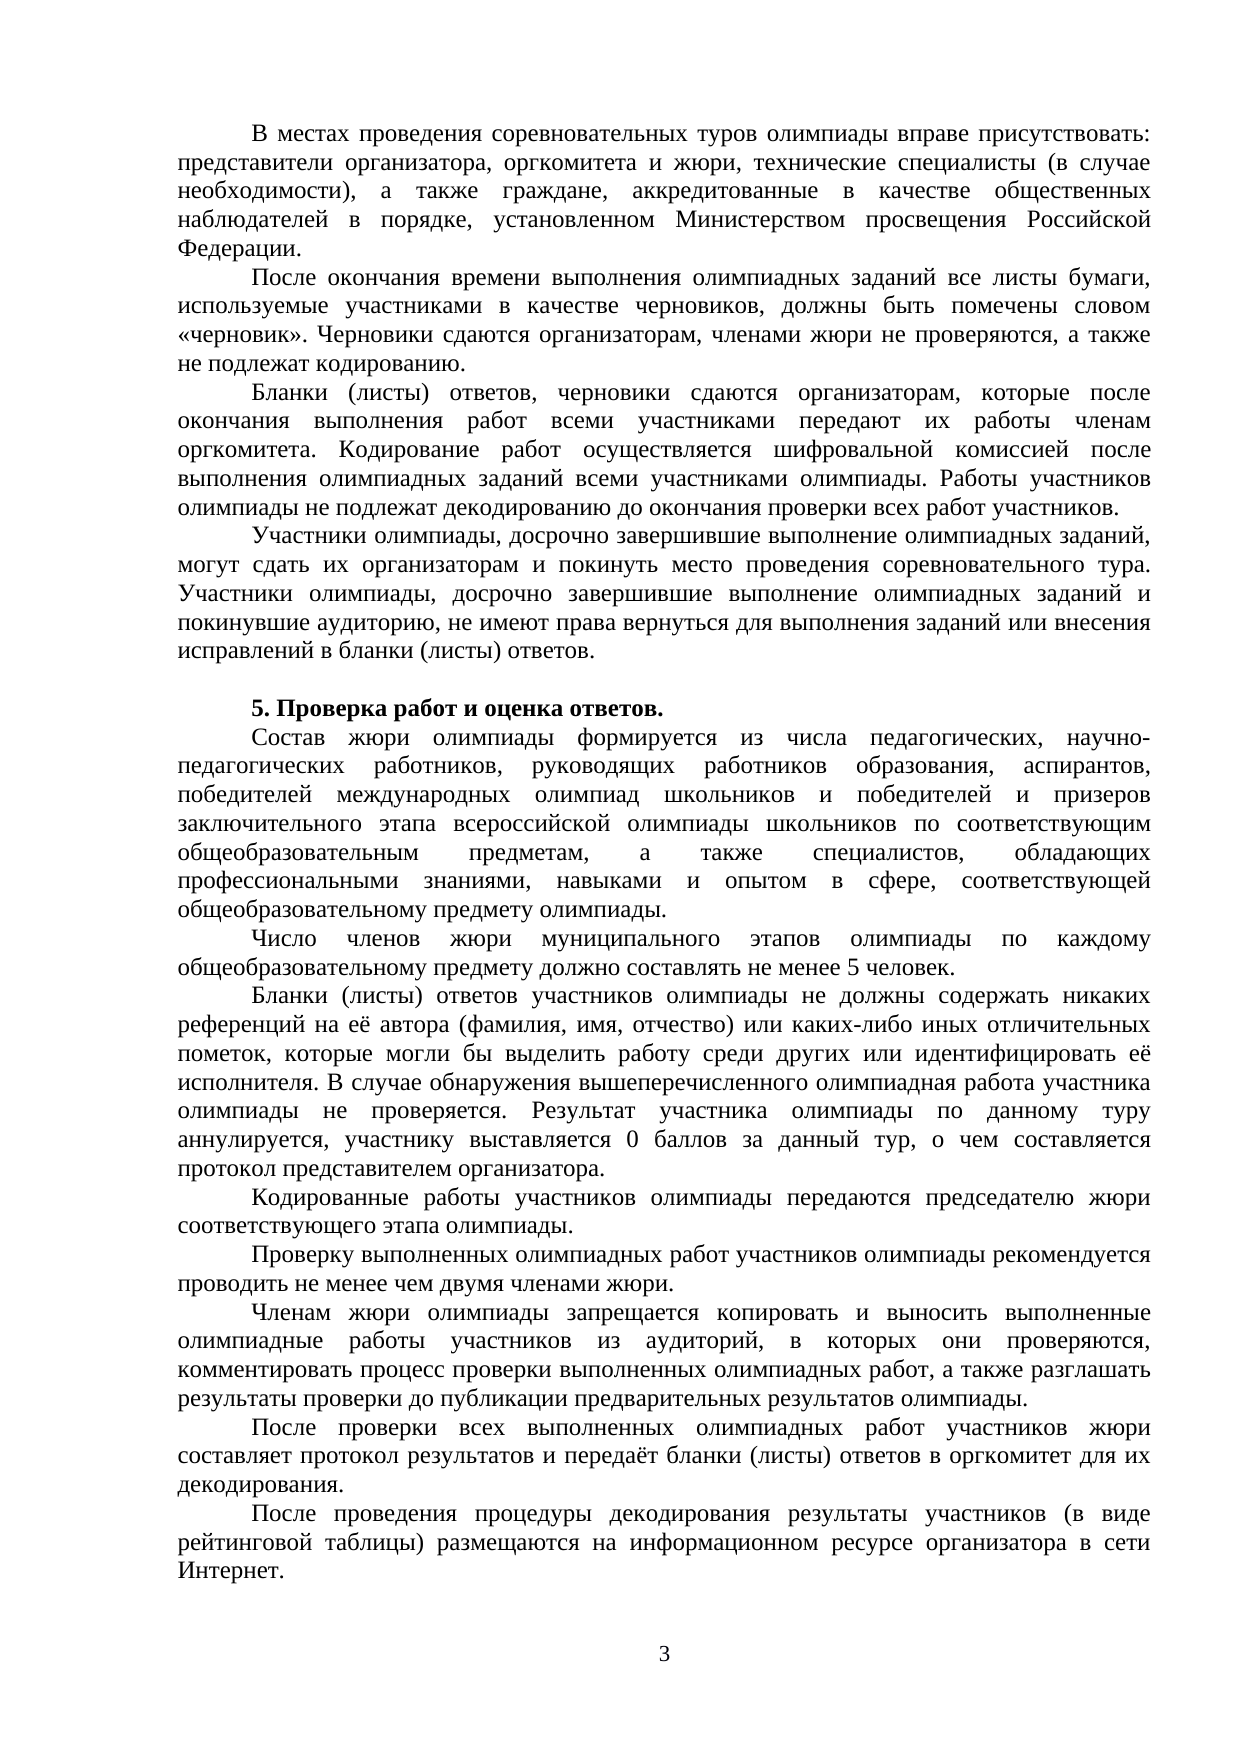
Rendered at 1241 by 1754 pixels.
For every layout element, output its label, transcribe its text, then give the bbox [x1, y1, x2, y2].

text Участники олимпиады, досрочно завершившие выполнение олимпиадных заданий, могут сдать их организаторам и покинуть место проведения соревновательного тура. Участники олимпиады, досрочно завершившие выполнение олимпиадных заданий и покинувшие аудиторию, не имеют права вернуться для выполнения заданий или внесения исправлений в бланки (листы) ответов. [177, 521, 1152, 664]
text После проведения процедуры декодирования результаты участников (в виде рейтинговой таблицы) размещаются на информационном ресурсе организатора в сети Интернет. [177, 1498, 1152, 1584]
text 5. Проверка работ и оценка ответов. [177, 693, 1152, 722]
text Бланки (листы) ответов участников олимпиады не должны содержать никаких референций на её автора (фамилия, имя, отчество) или каких-либо иных отличительных пометок, которые могли бы выделить работу среди других или идентифицировать её исполнителя. В случае обнаружения вышеперечисленного олимпиадная работа участника олимпиады не проверяется. Результат участника олимпиады по данному туру аннулируется, участнику выставляется 0 баллов за данный тур, о чем составляется протокол представителем организатора. [177, 981, 1152, 1182]
text После окончания времени выполнения олимпиадных заданий все листы бумаги, используемые участниками в качестве черновиков, должны быть помечены словом «черновик». Черновики сдаются организаторам, членами жюри не проверяются, а также не подлежат кодированию. [177, 262, 1152, 377]
text Бланки (листы) ответов, черновики сдаются организаторам, которые после окончания выполнения работ всеми участниками передают их работы членам оргкомитета. Кодирование работ осуществляется шифровальной комиссией после выполнения олимпиадных заданий всеми участниками олимпиады. Работы участников олимпиады не подлежат декодированию до окончания проверки всех работ участников. [177, 377, 1152, 521]
text Состав жюри олимпиады формируется из числа педагогических, научно-педагогических работников, руководящих работников образования, аспирантов, победителей международных олимпиад школьников и победителей и призеров заключительного этапа всероссийской олимпиады школьников по соответствующим общеобразовательным предметам, а также специалистов, обладающих профессиональными знаниями, навыками и опытом в сфере, соответствующей общеобразовательному предмету олимпиады. [177, 722, 1152, 923]
text В местах проведения соревновательных туров олимпиады вправе присутствовать: представители организатора, оргкомитета и жюри, технические специалисты (в случае необходимости), а также граждане, аккредитованные в качестве общественных наблюдателей в порядке, установленном Министерством просвещения Российской Федерации. [177, 118, 1152, 262]
text Членам жюри олимпиады запрещается копировать и выносить выполненные олимпиадные работы участников из аудиторий, в которых они проверяются, комментировать процесс проверки выполненных олимпиадных работ, а также разглашать результаты проверки до публикации предварительных результатов олимпиады. [177, 1297, 1152, 1412]
text Число членов жюри муниципального этапов олимпиады по каждому общеобразовательному предмету должно составлять не менее 5 человек. [177, 923, 1152, 981]
text После проверки всех выполненных олимпиадных работ участников жюри составляет протокол результатов и передаёт бланки (листы) ответов в оргкомитет для их декодирования. [177, 1412, 1152, 1498]
text Проверку выполненных олимпиадных работ участников олимпиады рекомендуется проводить не менее чем двумя членами жюри. [177, 1239, 1152, 1297]
text Кодированные работы участников олимпиады передаются председателю жюри соответствующего этапа олимпиады. [177, 1182, 1152, 1239]
